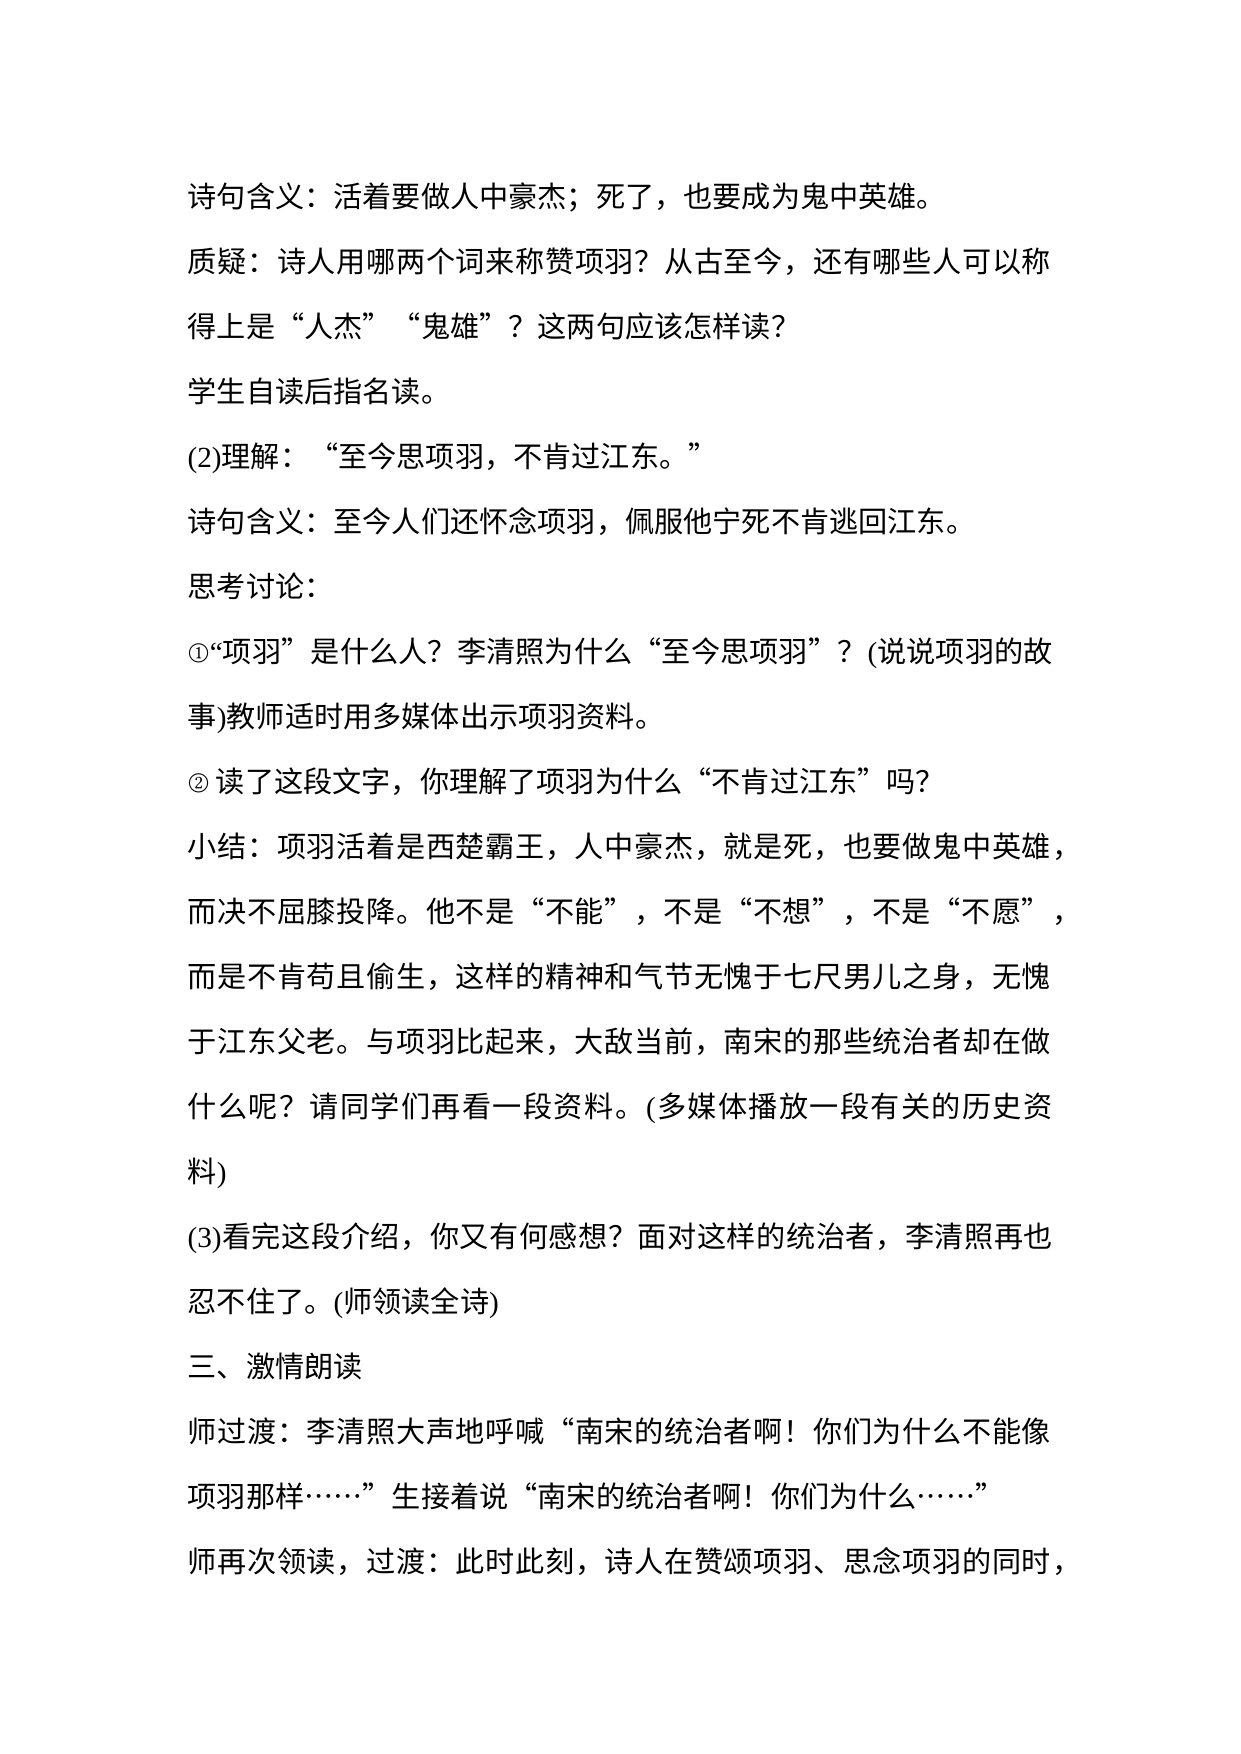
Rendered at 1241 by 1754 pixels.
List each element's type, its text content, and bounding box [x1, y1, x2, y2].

text 三、激情朗读 [187, 1332, 1053, 1397]
text ①“项羽”是什么人？李清照为什么“至今思项羽”？(说说项羽的故事)教师适时用多媒体出示项羽资料。 [187, 617, 1053, 747]
text ②读了这段文字，你理解了项羽为什么“不肯过江东”吗？ [187, 747, 1053, 812]
text 师过渡：李清照大声地呼喊“南宋的统治者啊！你们为什么不能像项羽那样……”生接着说“南宋的统治者啊！你们为什么……” [187, 1397, 1053, 1527]
text 诗句含义：至今人们还怀念项羽，佩服他宁死不肯逃回江东。 [187, 487, 1053, 552]
text 小结：项羽活着是西楚霸王，人中豪杰，就是死，也要做鬼中英雄，而决不屈膝投降。他不是“不能”，不是“不想”，不是“不愿”，而是不肯苟且偷生，这样的精神和气节无愧于七尺男儿之身，无愧于江东父老。与项羽比起来，大敌当前，南宋的那些统治者却在做什么呢？请同学们再看一段资料。(多媒体播放一段有关的历史资料) [187, 812, 1053, 1202]
text (3)看完这段介绍，你又有何感想？面对这样的统治者，李清照再也忍不住了。(师领读全诗) [187, 1202, 1053, 1332]
text 质疑：诗人用哪两个词来称赞项羽？从古至今，还有哪些人可以称得上是“人杰”“鬼雄”？这两句应该怎样读？ [187, 227, 1053, 357]
text 思考讨论： [187, 552, 1053, 617]
text 诗句含义：活着要做人中豪杰；死了，也要成为鬼中英雄。 [187, 162, 1053, 227]
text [187, 1527, 1053, 1592]
text 学生自读后指名读。 [187, 357, 1053, 422]
text (2)理解：“至今思项羽，不肯过江东。” [187, 422, 1053, 487]
